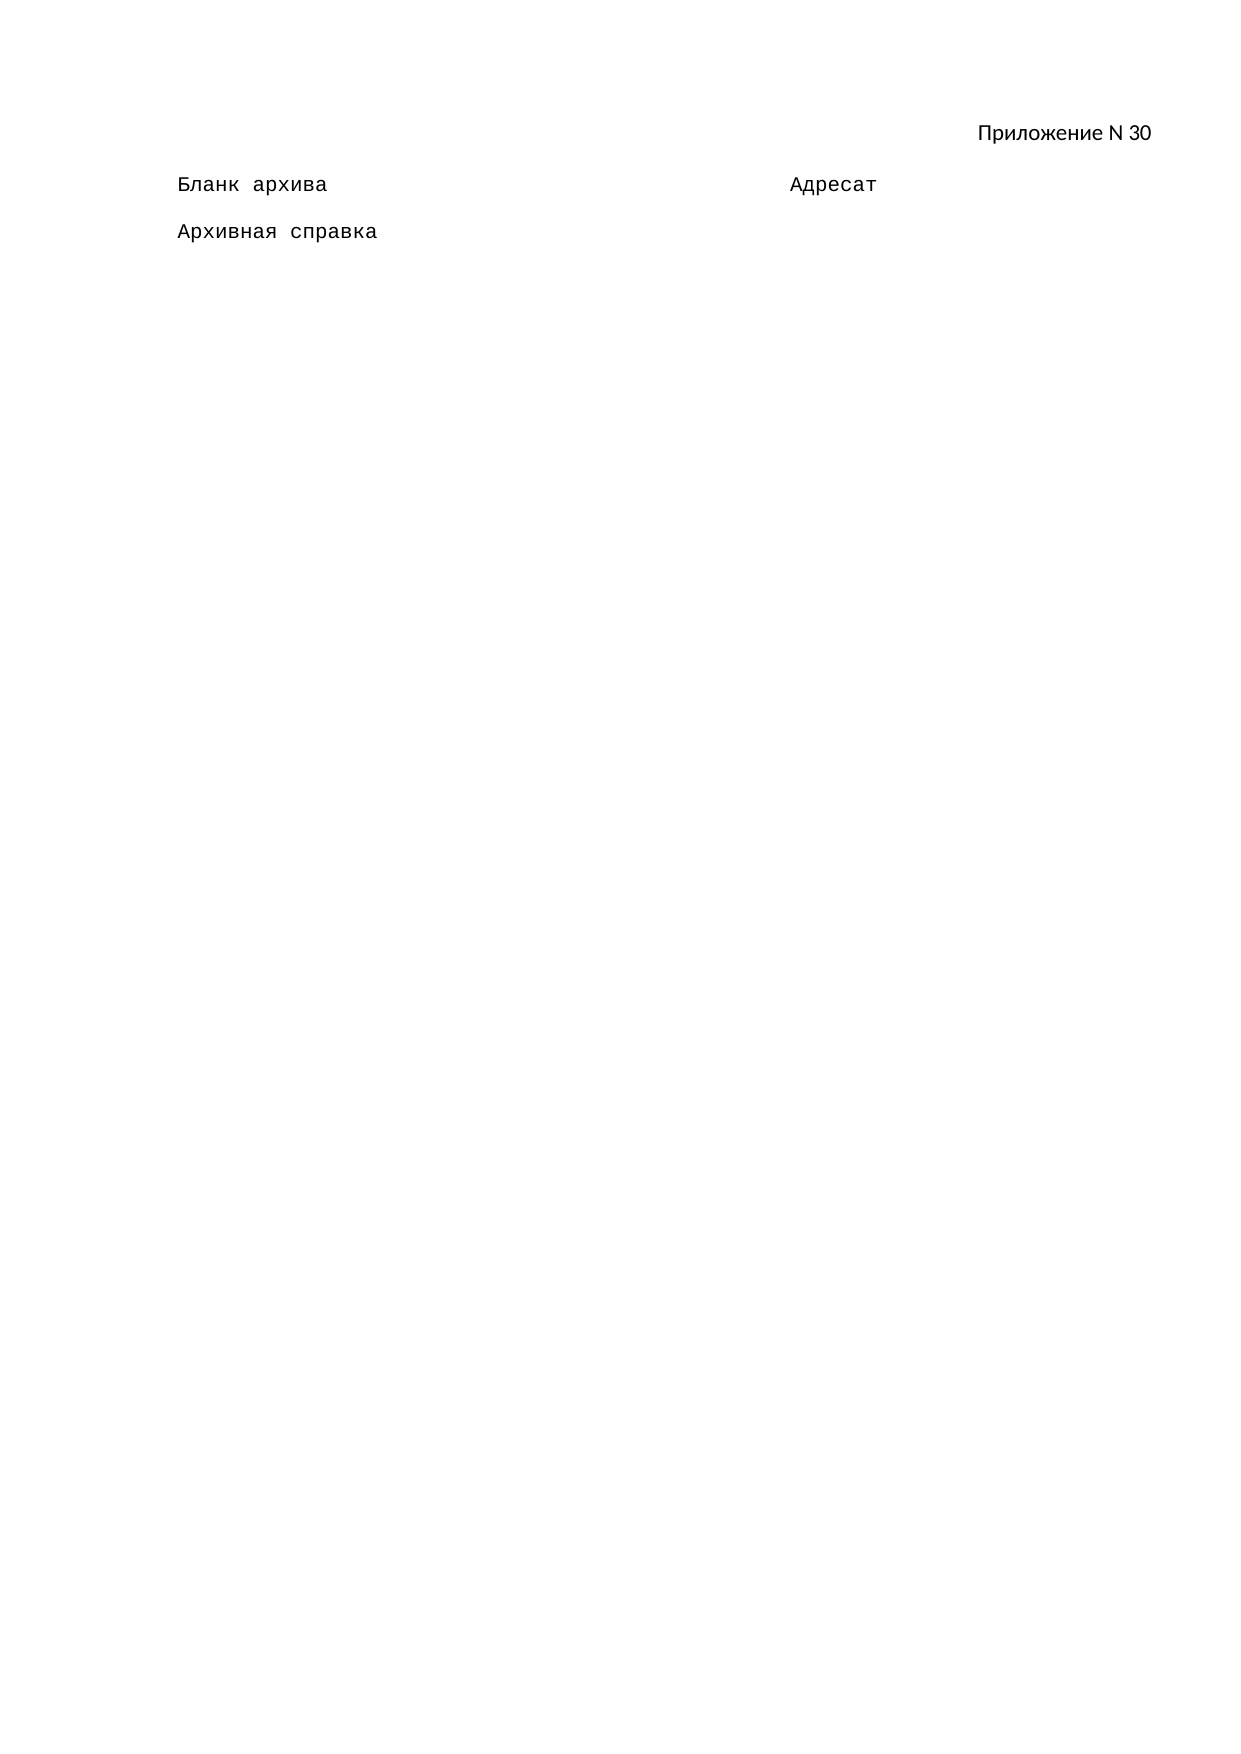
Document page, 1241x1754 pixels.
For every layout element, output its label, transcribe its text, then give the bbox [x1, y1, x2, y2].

text Бланк архива Адресат [177, 174, 1152, 198]
text Архивная справка [177, 221, 1152, 245]
text Приложение N 30 [177, 118, 1152, 146]
